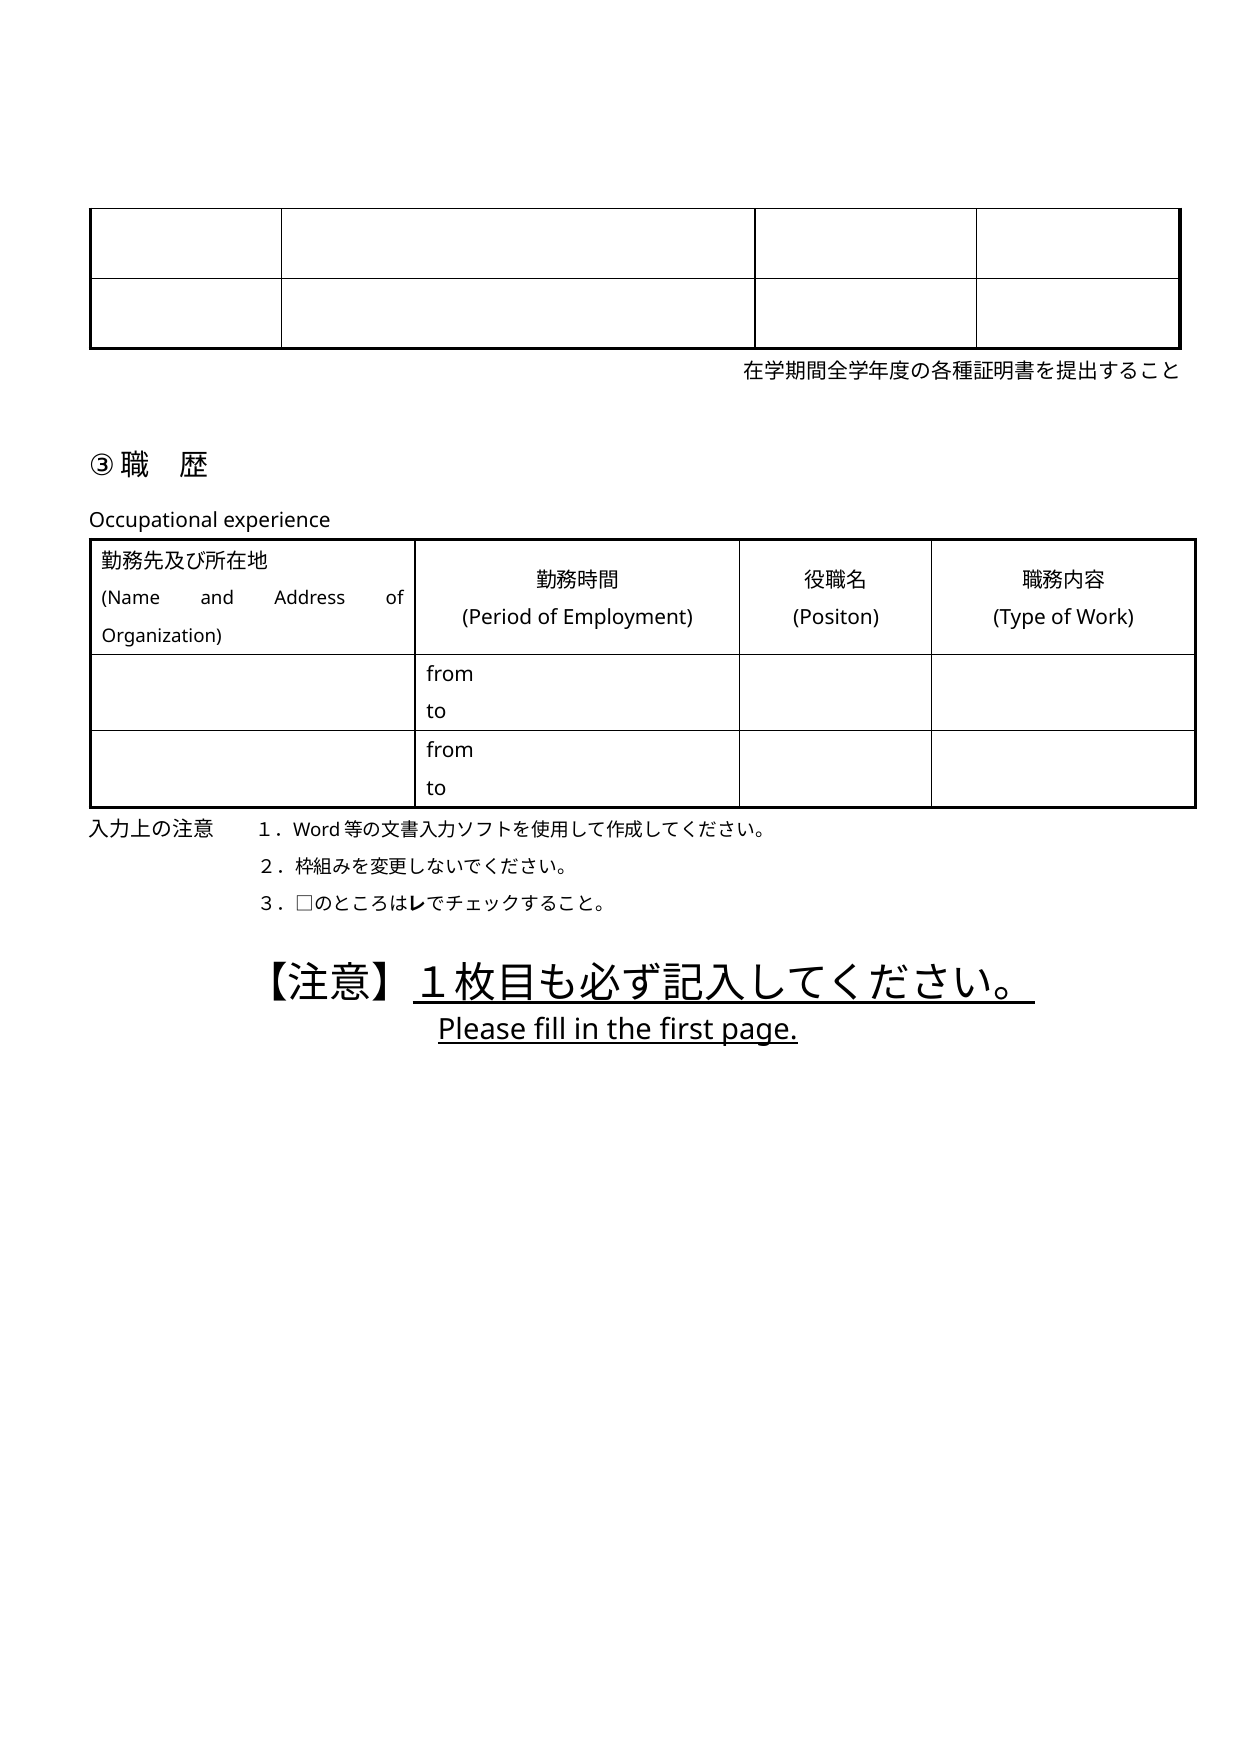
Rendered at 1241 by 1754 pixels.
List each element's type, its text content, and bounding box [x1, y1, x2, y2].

table_cell [977, 209, 1178, 277]
table_cell from to [416, 655, 739, 729]
table_cell [932, 655, 1194, 729]
text ２．枠組みを変更しないでください。 [89, 846, 1181, 884]
table_cell [92, 279, 281, 347]
text ３．□のところはレでチェックすること。 [258, 884, 1181, 921]
table_cell from to [416, 731, 739, 806]
text Occupational experience [89, 500, 1181, 538]
table_cell [756, 209, 976, 277]
table_cell [282, 279, 754, 347]
table_cell [92, 209, 281, 277]
table_cell [977, 279, 1178, 347]
table_cell [932, 731, 1194, 806]
table_cell [92, 655, 414, 729]
table_cell [756, 279, 976, 347]
table_header 勤務先及び所在地 (Name and Address of Organization) [92, 541, 414, 653]
table_cell [282, 209, 754, 277]
text 入力上の注意 １．Word等の文書入力ソフトを使用して作成してください。 [89, 809, 1181, 846]
table_cell [92, 731, 414, 806]
table_header 職務内容 (Type of Work) [932, 541, 1194, 653]
text ③職 歴 [89, 425, 1181, 500]
table_header 役職名 (Positon) [740, 541, 931, 653]
text 在学期間全学年度の各種証明書を提出すること [89, 350, 1181, 388]
table_cell [740, 655, 931, 729]
table_header 勤務時間 (Period of Employment) [416, 541, 739, 653]
table_cell [740, 731, 931, 806]
